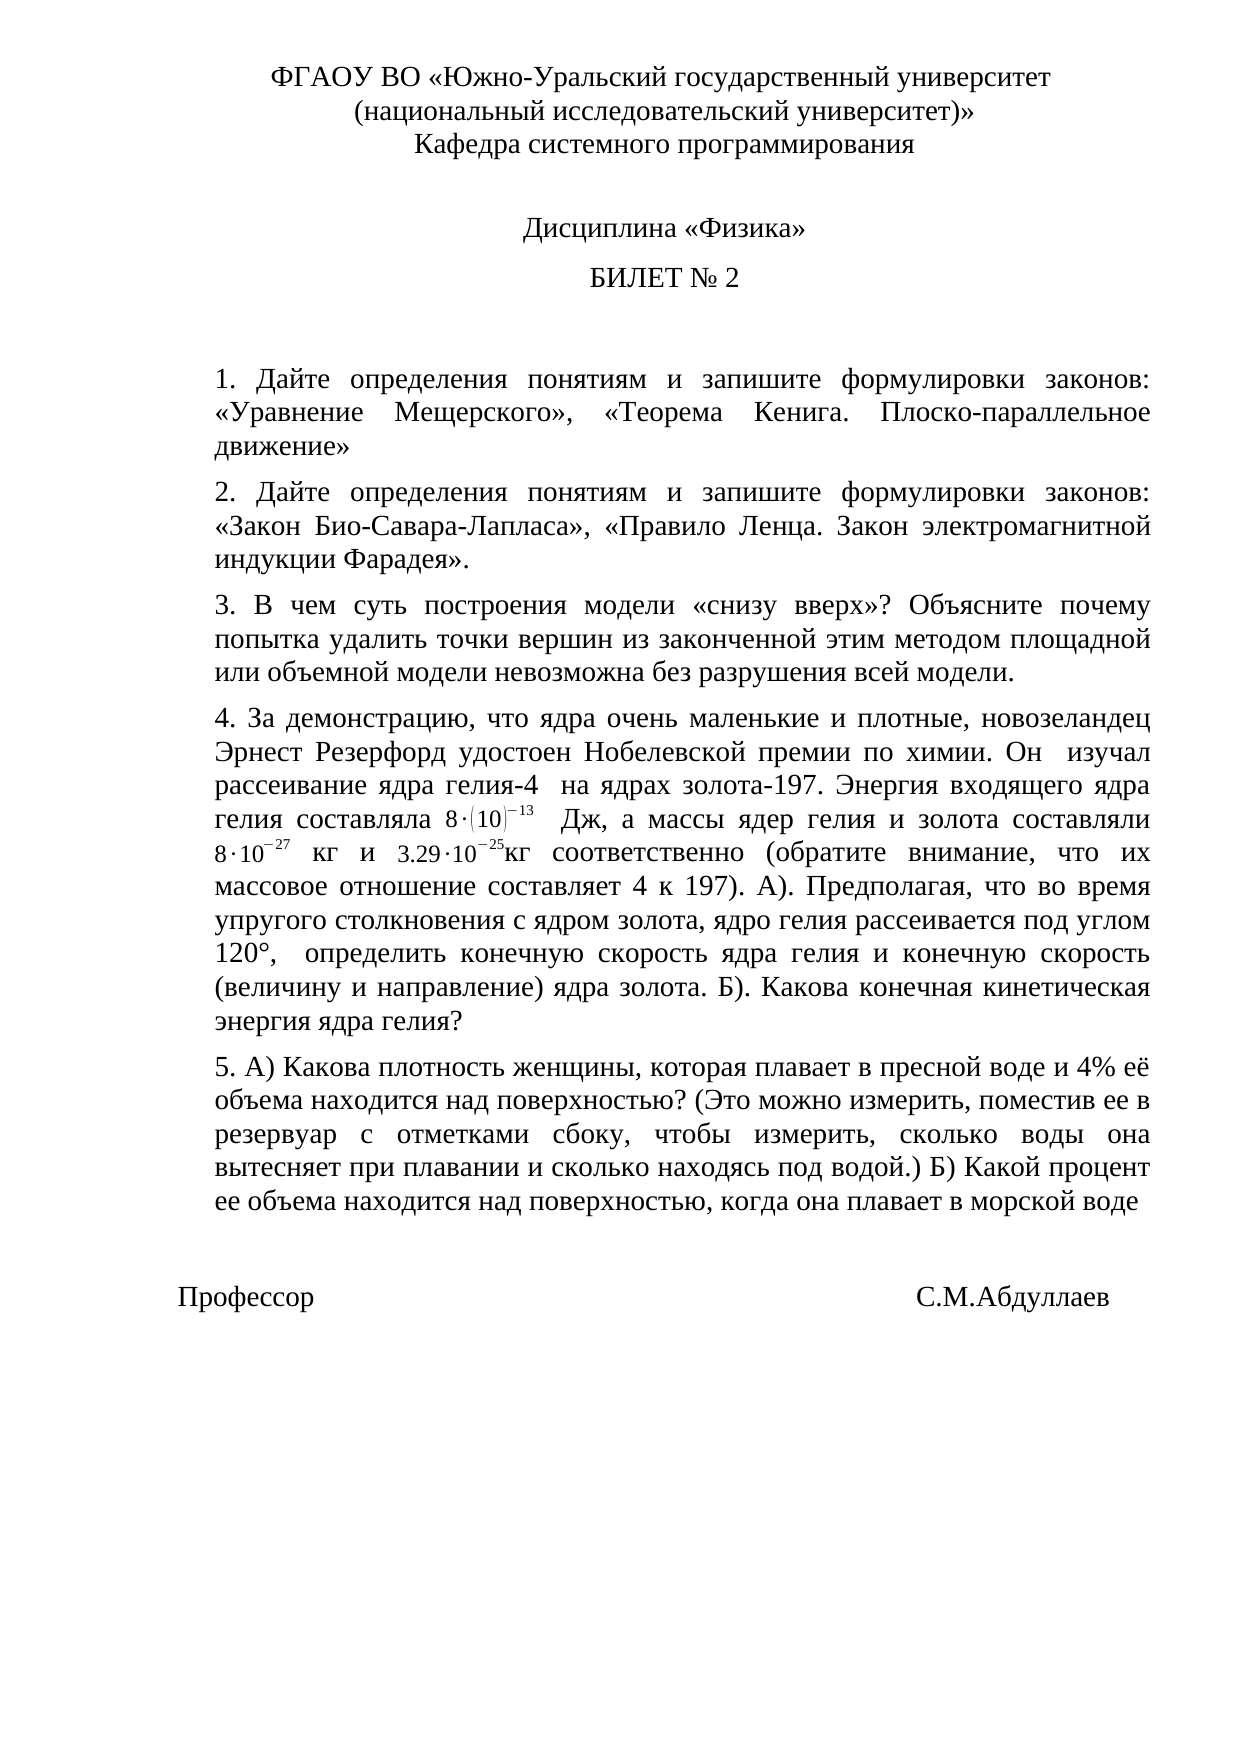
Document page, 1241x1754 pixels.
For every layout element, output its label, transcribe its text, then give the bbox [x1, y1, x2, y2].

text Профессор С.М.Абдуллаев [177, 1279, 1152, 1313]
text 4. За демонстрацию, что ядра очень маленькие и плотные, новозеландец Эрнест Резерфорд удостоен Нобелевской премии по химии. Он изучал рассеивание ядра гелия-4 на ядрах золота-197. Энергия входящего ядра гелия составляла Дж, а массы ядер гелия и золота составляли кг и кг соответственно (обратите внимание, что их массовое отношение составляет 4 к 197). A). Предполагая, что во время упругого столкновения с ядром золота, ядро гелия рассеивается под углом 120°, определить конечную скорость ядра гелия и конечную скорость (величину и направление) ядра золота. Б). Какова конечная кинетическая энергия ядра гелия? [214, 700, 1152, 1036]
text 2. Дайте определения понятиям и запишите формулировки законов: «Закон Био-Савара-Лапласа», «Правило Ленца. Закон электромагнитной индукции Фарадея». [214, 474, 1152, 575]
text ФГАОУ ВО «Южно-Уральский государственный университет (национальный исследовательский университет)» [177, 59, 1152, 126]
text БИЛЕТ № 2 [177, 260, 1152, 294]
text 1. Дайте определения понятиям и запишите формулировки законов: «Уравнение Мещерского», «Теорема Кенига. Плоско-параллельное движение» [214, 361, 1152, 462]
text 3. В чем суть построения модели «снизу вверх»? Объясните почему попытка удалить точки вершин из законченной этим методом площадной или объемной модели невозможна без разрушения всей модели. [214, 587, 1152, 688]
text 5. А) Какова плотность женщины, которая плавает в пресной воде и 4% её объема находится над поверхностью? (Это можно измерить, поместив ее в резервуар с отметками сбоку, чтобы измерить, сколько воды она вытесняет при плавании и сколько находясь под водой.) Б) Какой процент ее объема находится над поверхностью, когда она плавает в морской воде [214, 1049, 1152, 1216]
text Дисциплина «Физика» [177, 210, 1152, 243]
text Кафедра системного программирования [177, 126, 1152, 160]
